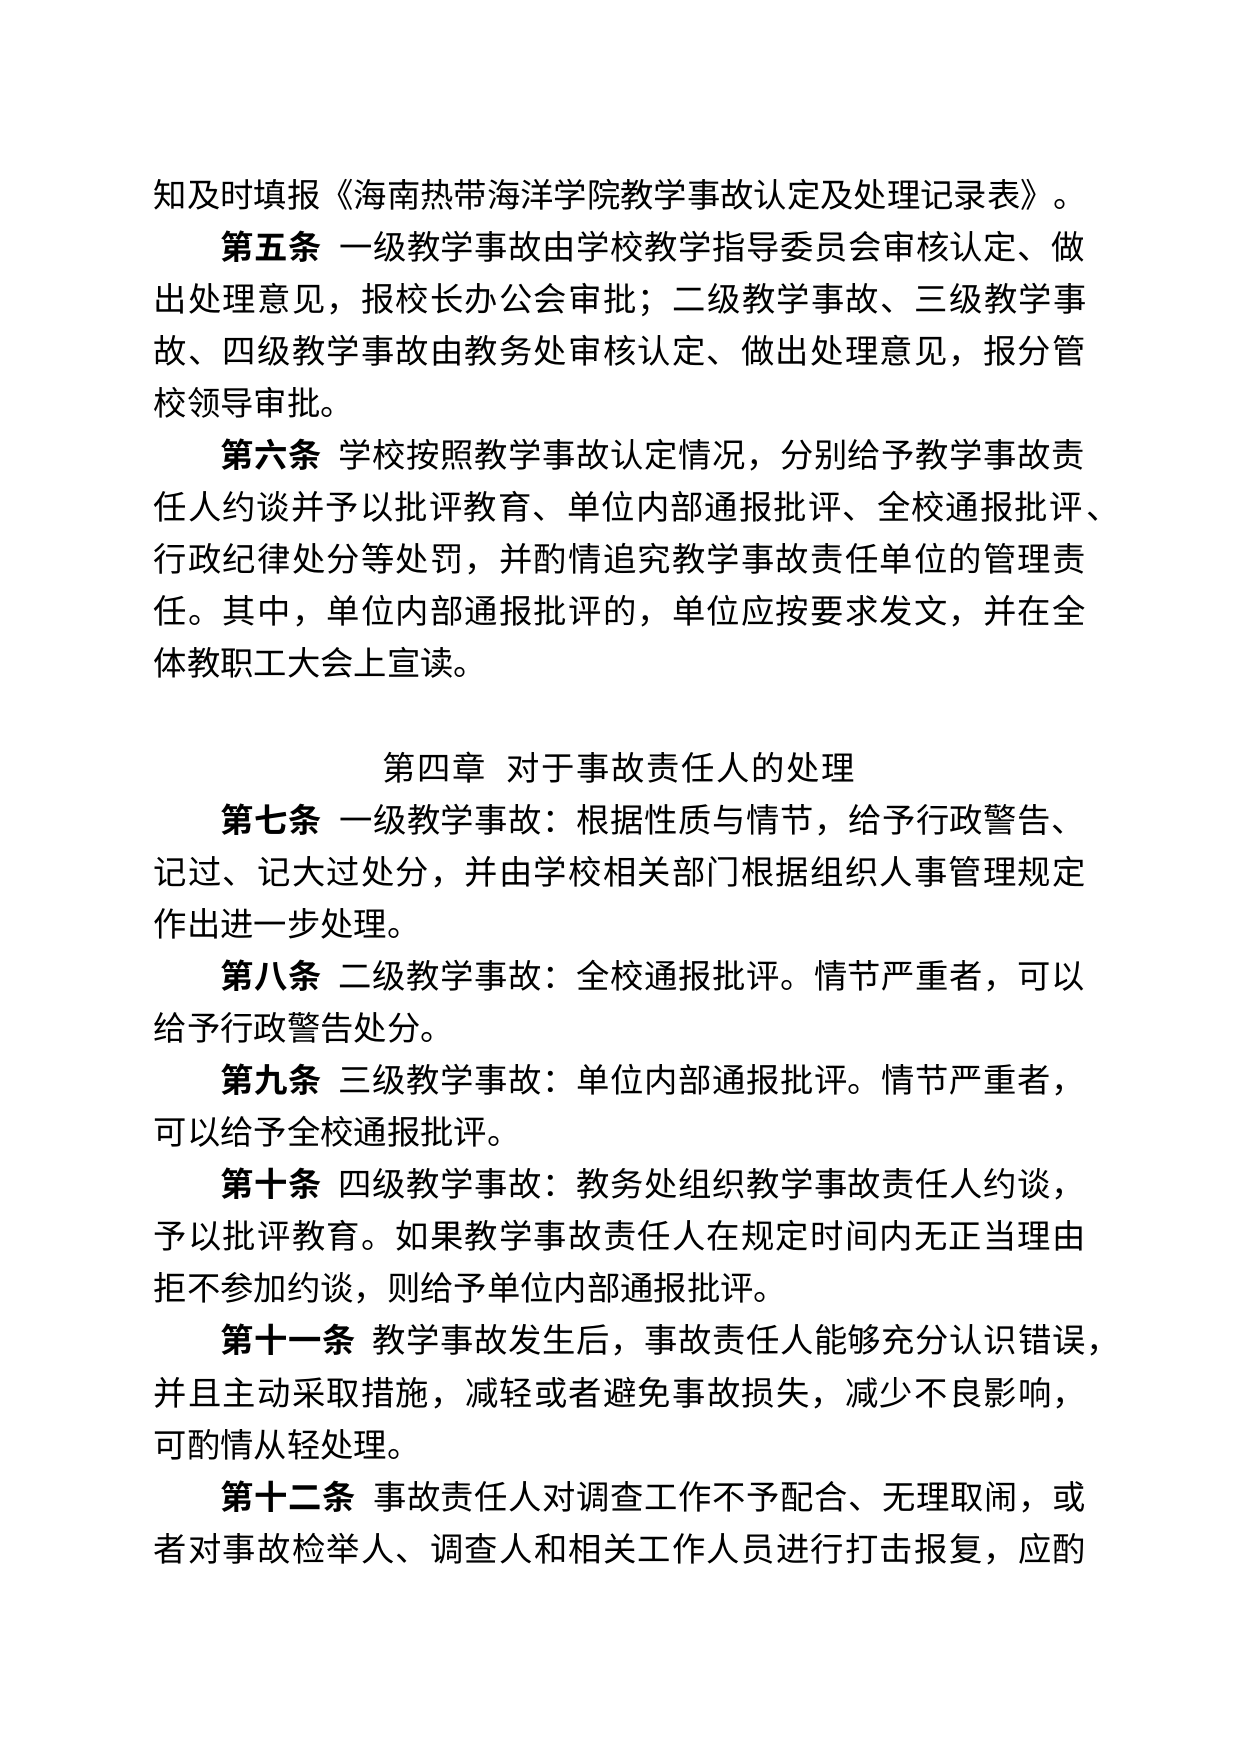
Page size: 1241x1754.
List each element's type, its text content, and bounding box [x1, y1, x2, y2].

text 第十一条 教学事故发生后，事故责任人能够充分认识错误，并且主动采取措施，减轻或者避免事故损失，减少不良影响，可酌情从轻处理。 [153, 1311, 1087, 1467]
text 第七条 一级教学事故：根据性质与情节，给予行政警告、记过、记大过处分，并由学校相关部门根据组织人事管理规定作出进一步处理。 [153, 790, 1087, 947]
text 第五条 一级教学事故由学校教学指导委员会审核认定、做出处理意见，报校长办公会审批；二级教学事故、三级教学事故、四级教学事故由教务处审核认定、做出处理意见，报分管校领导审批。 [153, 217, 1087, 426]
text 第四章 对于事故责任人的处理 [153, 738, 1084, 790]
text 第八条 二级教学事故：全校通报批评。情节严重者，可以给予行政警告处分。 [153, 947, 1087, 1051]
text 第十条 四级教学事故：教务处组织教学事故责任人约谈，予以批评教育。如果教学事故责任人在规定时间内无正当理由拒不参加约谈，则给予单位内部通报批评。 [153, 1155, 1087, 1311]
text 第六条 学校按照教学事故认定情况，分别给予教学事故责任人约谈并予以批评教育、单位内部通报批评、全校通报批评、行政纪律处分等处罚，并酌情追究教学事故责任单位的管理责任。其中，单位内部通报批评的，单位应按要求发文，并在全体教职工大会上宣读。 [153, 426, 1087, 686]
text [153, 165, 1087, 217]
text 第九条 三级教学事故：单位内部通报批评。情节严重者，可以给予全校通报批评。 [153, 1051, 1087, 1155]
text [153, 1467, 1087, 1572]
